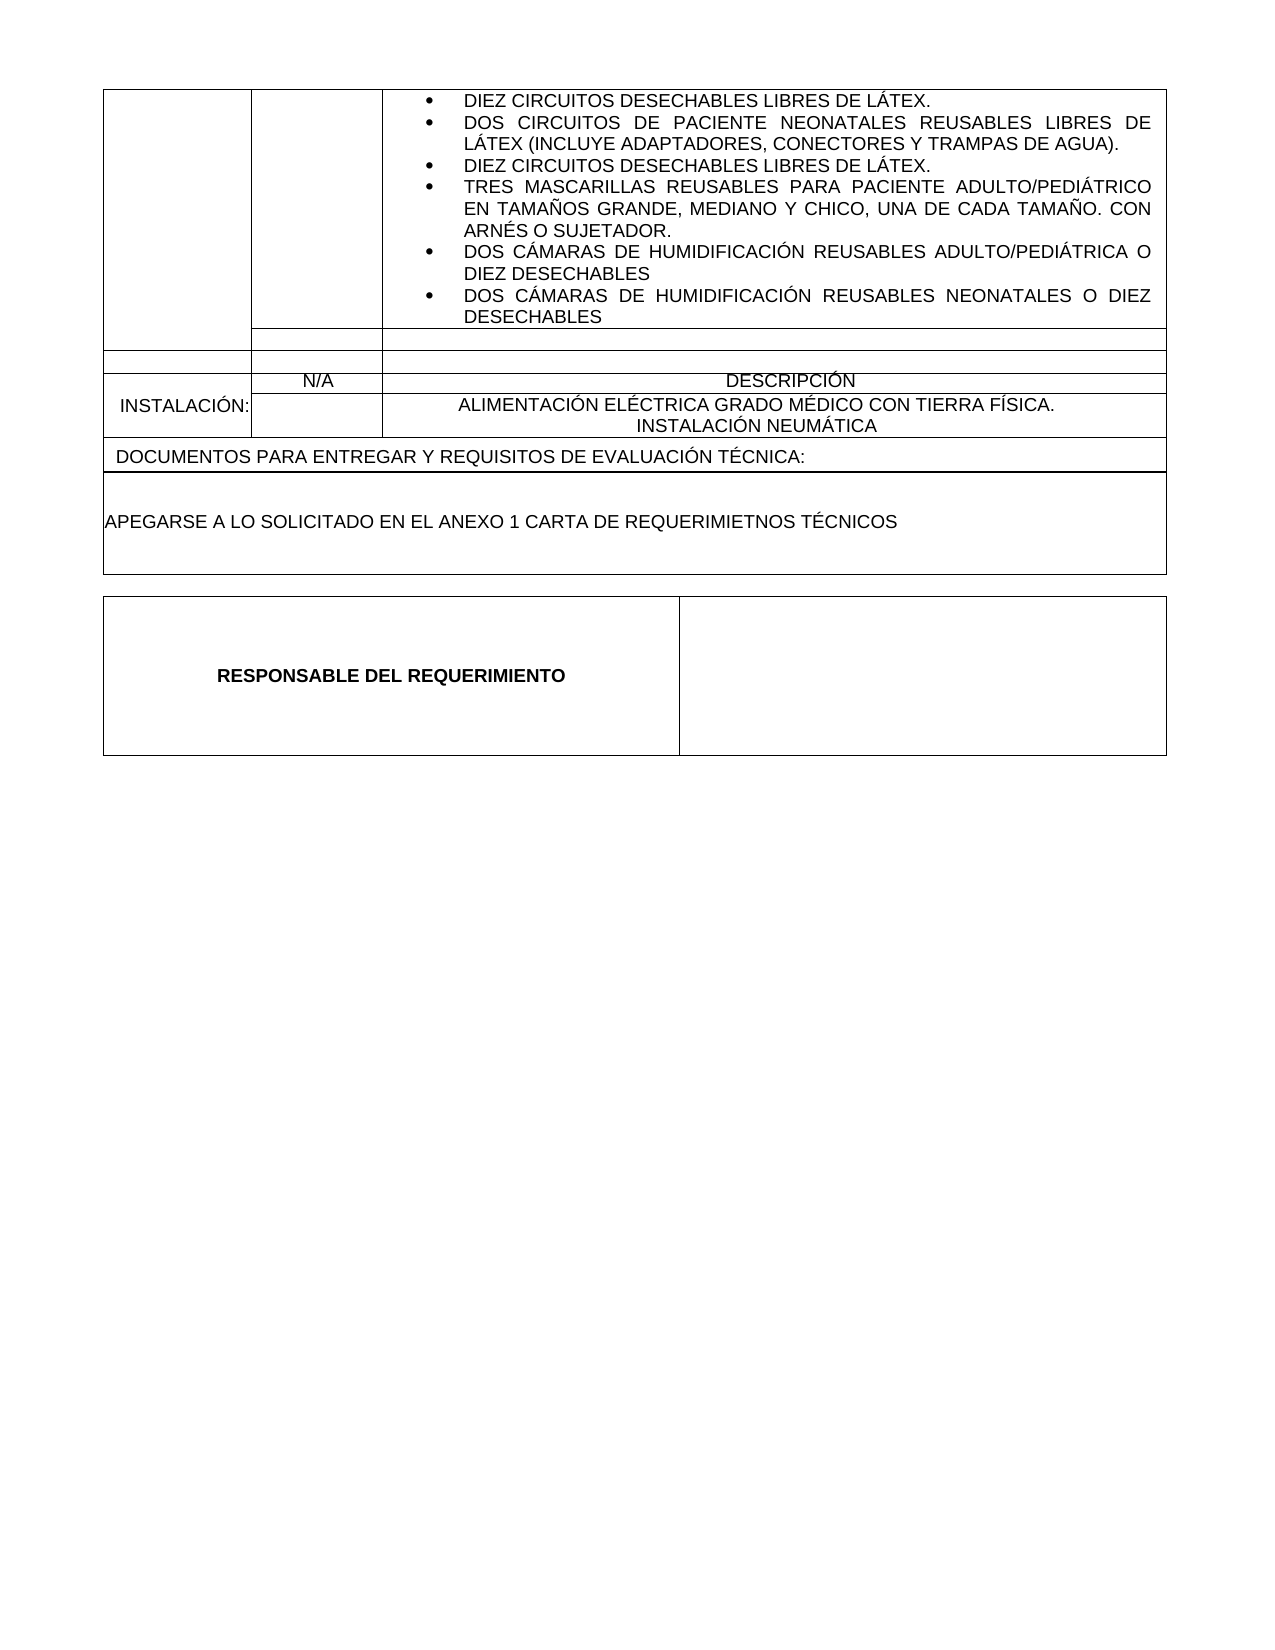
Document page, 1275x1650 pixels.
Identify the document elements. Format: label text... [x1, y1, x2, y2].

table_cell DOCUMENTOS PARA ENTREGAR Y REQUISITOS DE EVALUACIÓN TÉCNICA: [104, 438, 1166, 471]
table_cell [252, 329, 382, 350]
table_cell ALIMENTACIÓN ELÉCTRICA GRADO MÉDICO CON TIERRA FÍSICA. INSTALACIÓN NEUMÁTICA [383, 394, 1166, 437]
table_cell [252, 351, 382, 373]
table_header [680, 597, 1166, 755]
table_cell [252, 90, 382, 328]
table_cell [252, 394, 382, 437]
table_header RESPONSABLE DEL REQUERIMIENTO [104, 597, 679, 755]
table_cell [104, 351, 251, 373]
table_cell [383, 351, 1166, 373]
table_cell DESCRIPCIÓN [383, 374, 1166, 392]
table_cell INSTALACIÓN: [104, 374, 251, 437]
table_cell APEGARSE A LO SOLICITADO EN EL ANEXO 1 CARTA DE REQUERIMIETNOS TÉCNICOS [104, 473, 1166, 573]
table_cell N/A [252, 374, 382, 392]
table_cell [383, 90, 1166, 328]
table_cell [383, 329, 1166, 350]
